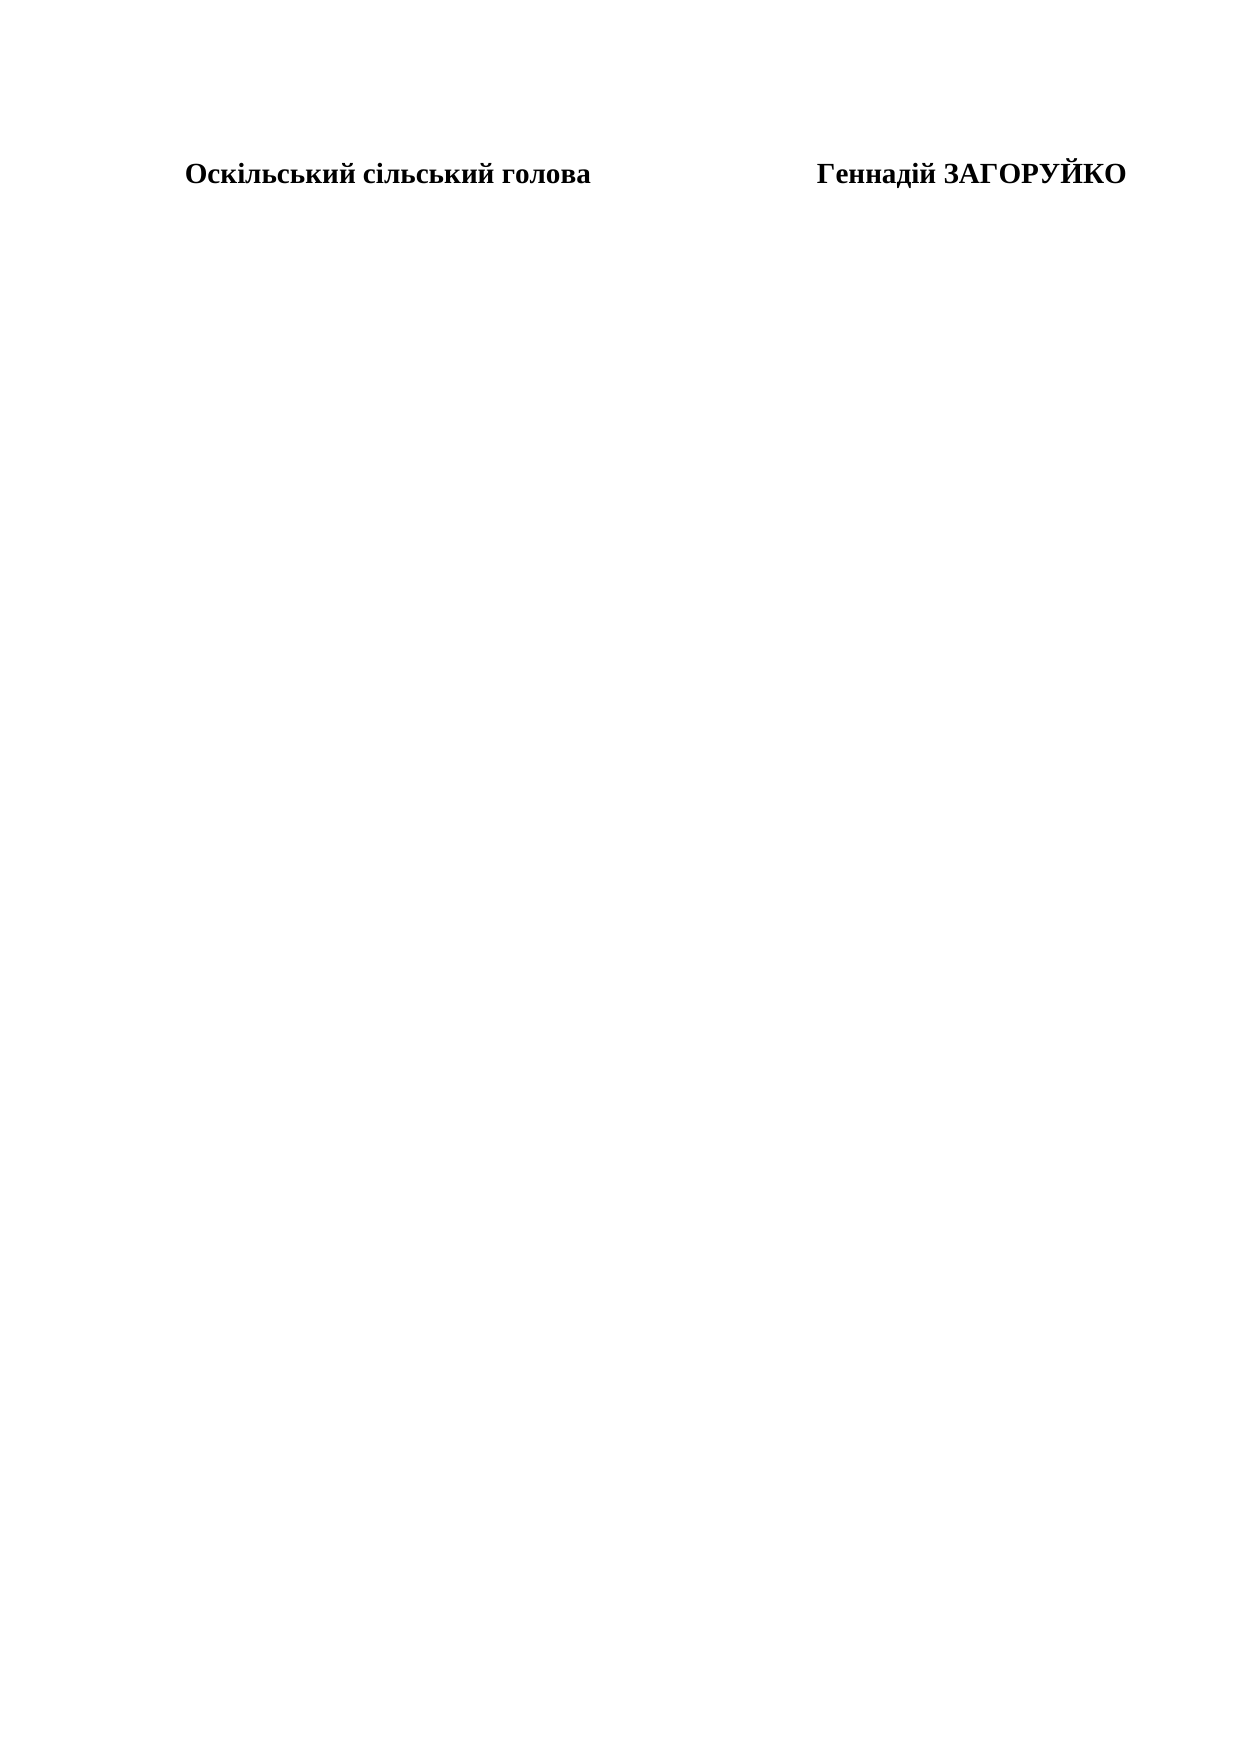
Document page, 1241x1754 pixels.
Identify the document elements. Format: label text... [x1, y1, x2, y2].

text Оскільський сільський голова Геннадій ЗАГОРУЙКО [177, 156, 1152, 189]
